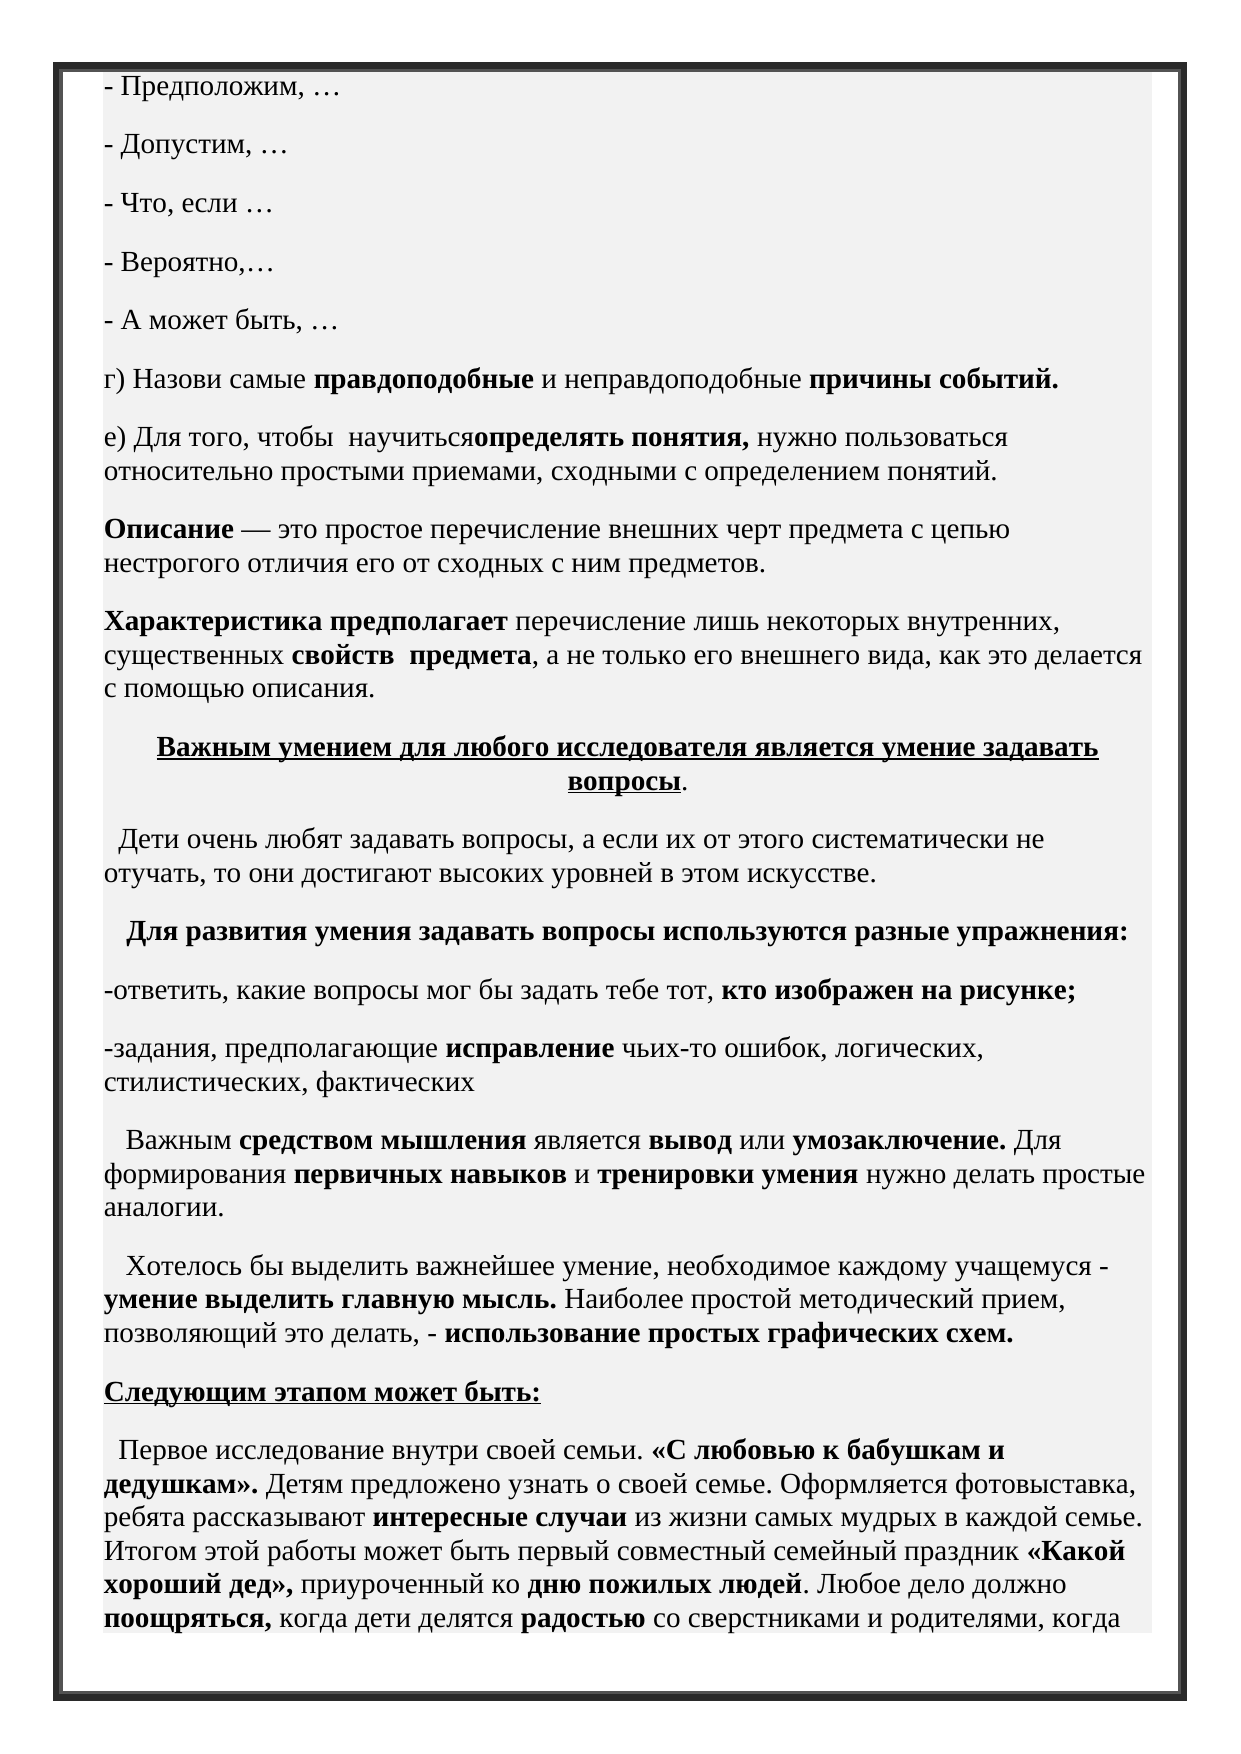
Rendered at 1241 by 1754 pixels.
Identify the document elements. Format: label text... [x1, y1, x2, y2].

text - Что, если … [103, 185, 1152, 219]
text - Вероятно,… [103, 244, 1152, 277]
text -ответить, какие вопросы мог бы задать тебе тот, кто изображен на рисунке; [103, 972, 1152, 1005]
text Характеристика предполагает перечисление лишь некоторых внутренних, существенных свойств предмета, а не только его внешнего вида, как это делается с помощью описания. [103, 603, 1152, 704]
text Важным умением для любого исследователя является умение задавать вопросы. [103, 729, 1152, 796]
text - Допустим, … [103, 127, 1152, 160]
text Следующим этапом может быть: [103, 1374, 1152, 1407]
text - Предположим, … [103, 72, 1152, 102]
text Для развития умения задавать вопросы используются разные упражнения: [103, 913, 1152, 947]
text Важным средством мышления является вывод или умозаключение. Для формирования первичных навыков и тренировки умения нужно делать простые аналогии. [103, 1122, 1152, 1223]
text - А может быть, … [103, 302, 1152, 336]
text Описание — это простое перечисление внешних черт предмета с цепью нестрогого отличия его от сходных с ним предметов. [103, 511, 1152, 578]
text г) Назови самые правдоподобные и неправдоподобные причины событий. [103, 361, 1152, 394]
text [103, 1432, 1152, 1633]
text е) Для того, чтобы научитьсяопределять понятия, нужно пользоваться относительно простыми приемами, сходными с определением понятий. [103, 419, 1152, 486]
text -задания, предполагающие исправление чьих-то ошибок, логических, стилистических, фактических [103, 1030, 1152, 1097]
text Дети очень любят задавать вопросы, а если их от этого систематически не отучать, то они достигают высоких уровней в этом искусстве. [103, 821, 1152, 888]
text Хотелось бы выделить важнейшее умение, необходимое каждому учащемуся - умение выделить главную мысль. Наиболее простой методический прием, позволяющий это делать, - использование простых графических схем. [103, 1248, 1152, 1349]
